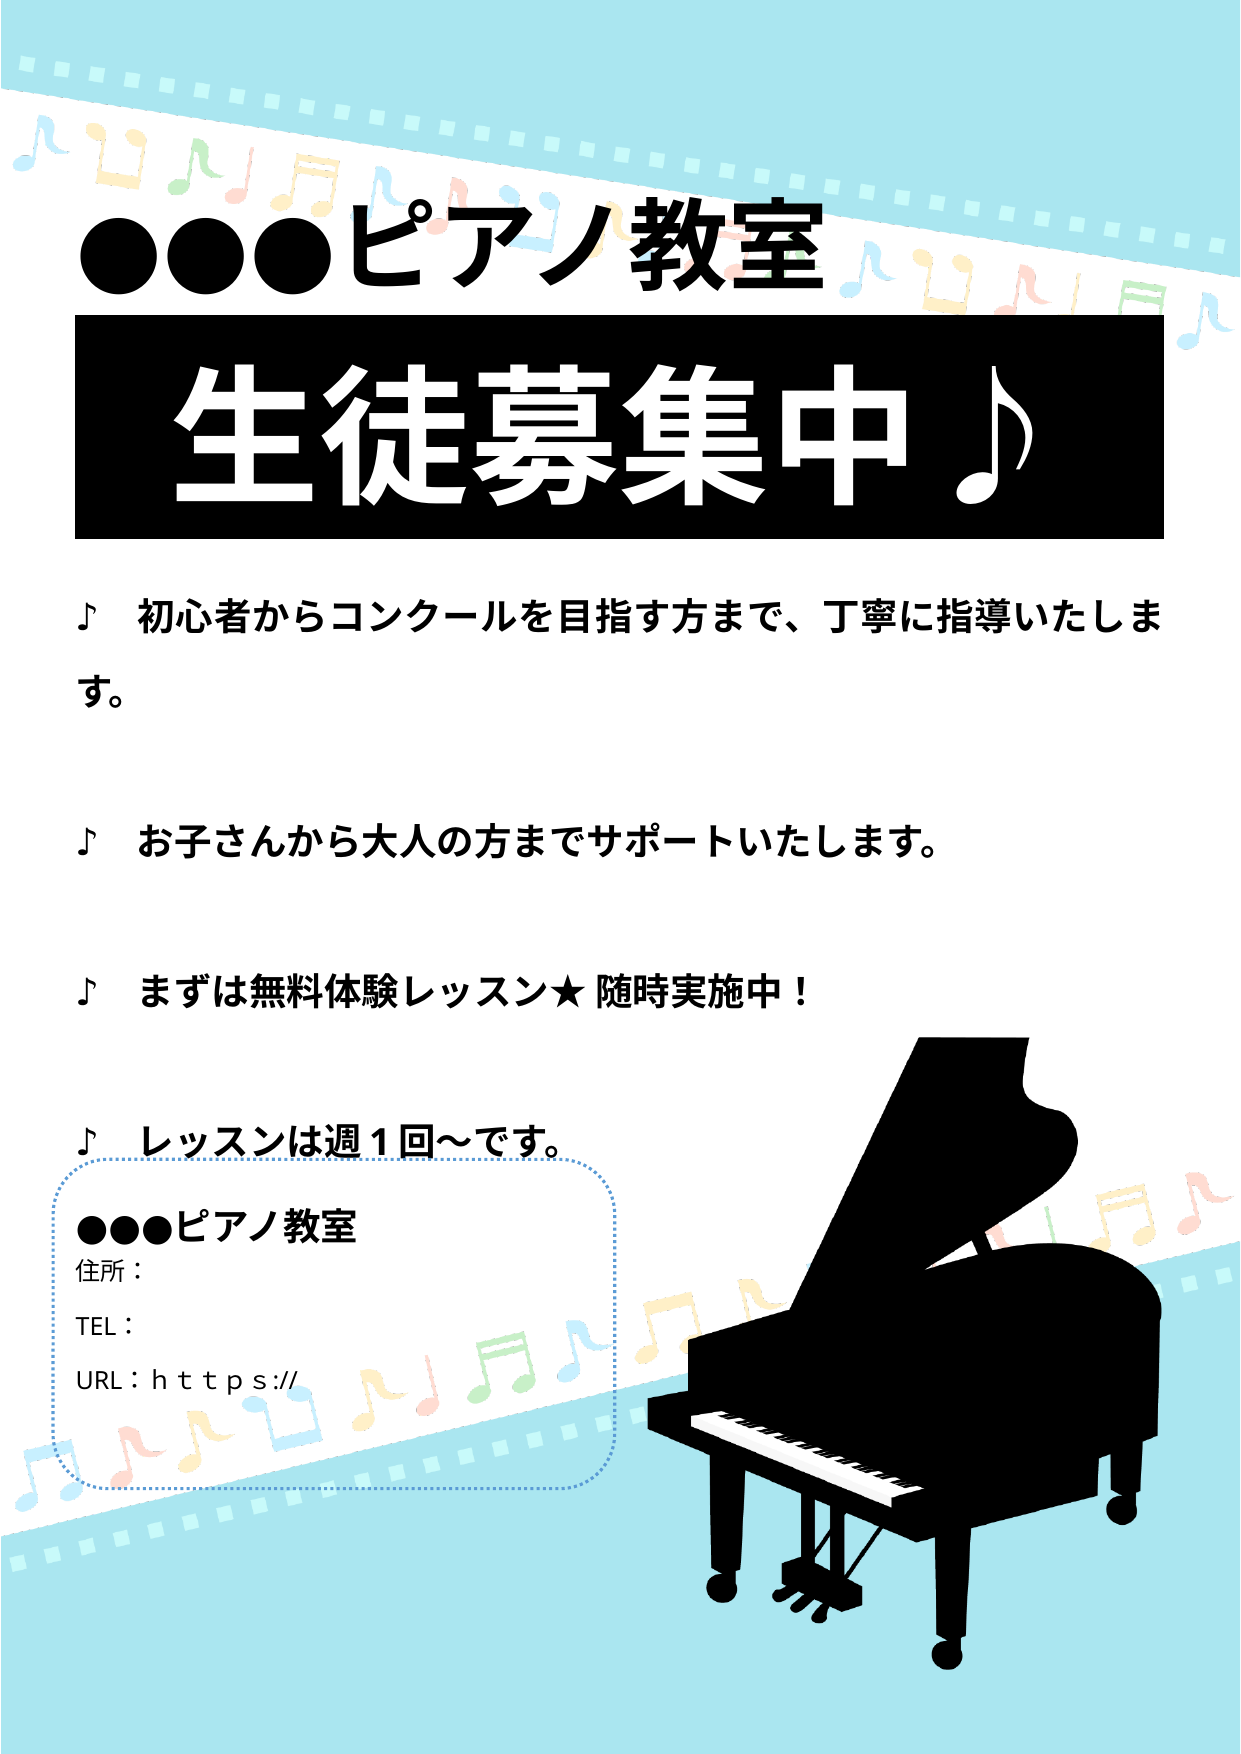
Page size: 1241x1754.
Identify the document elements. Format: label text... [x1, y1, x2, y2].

text ♪ まずは無料体験レッスン★ 随時実施中！ [75, 952, 1165, 1027]
text ♪ レッスンは週1回～です。 [75, 1102, 1165, 1177]
text ♪ お子さんから大人の方までサポートいたします。 [75, 802, 1165, 877]
text ●●●ピアノ教室 [75, 164, 1165, 314]
text ♪ 初心者からコンクールを目指す方まで、丁寧に指導いたします。 [75, 577, 1165, 727]
picture [1, 0, 1241, 1754]
table_header 生徒募集中♪ [75, 315, 1164, 539]
